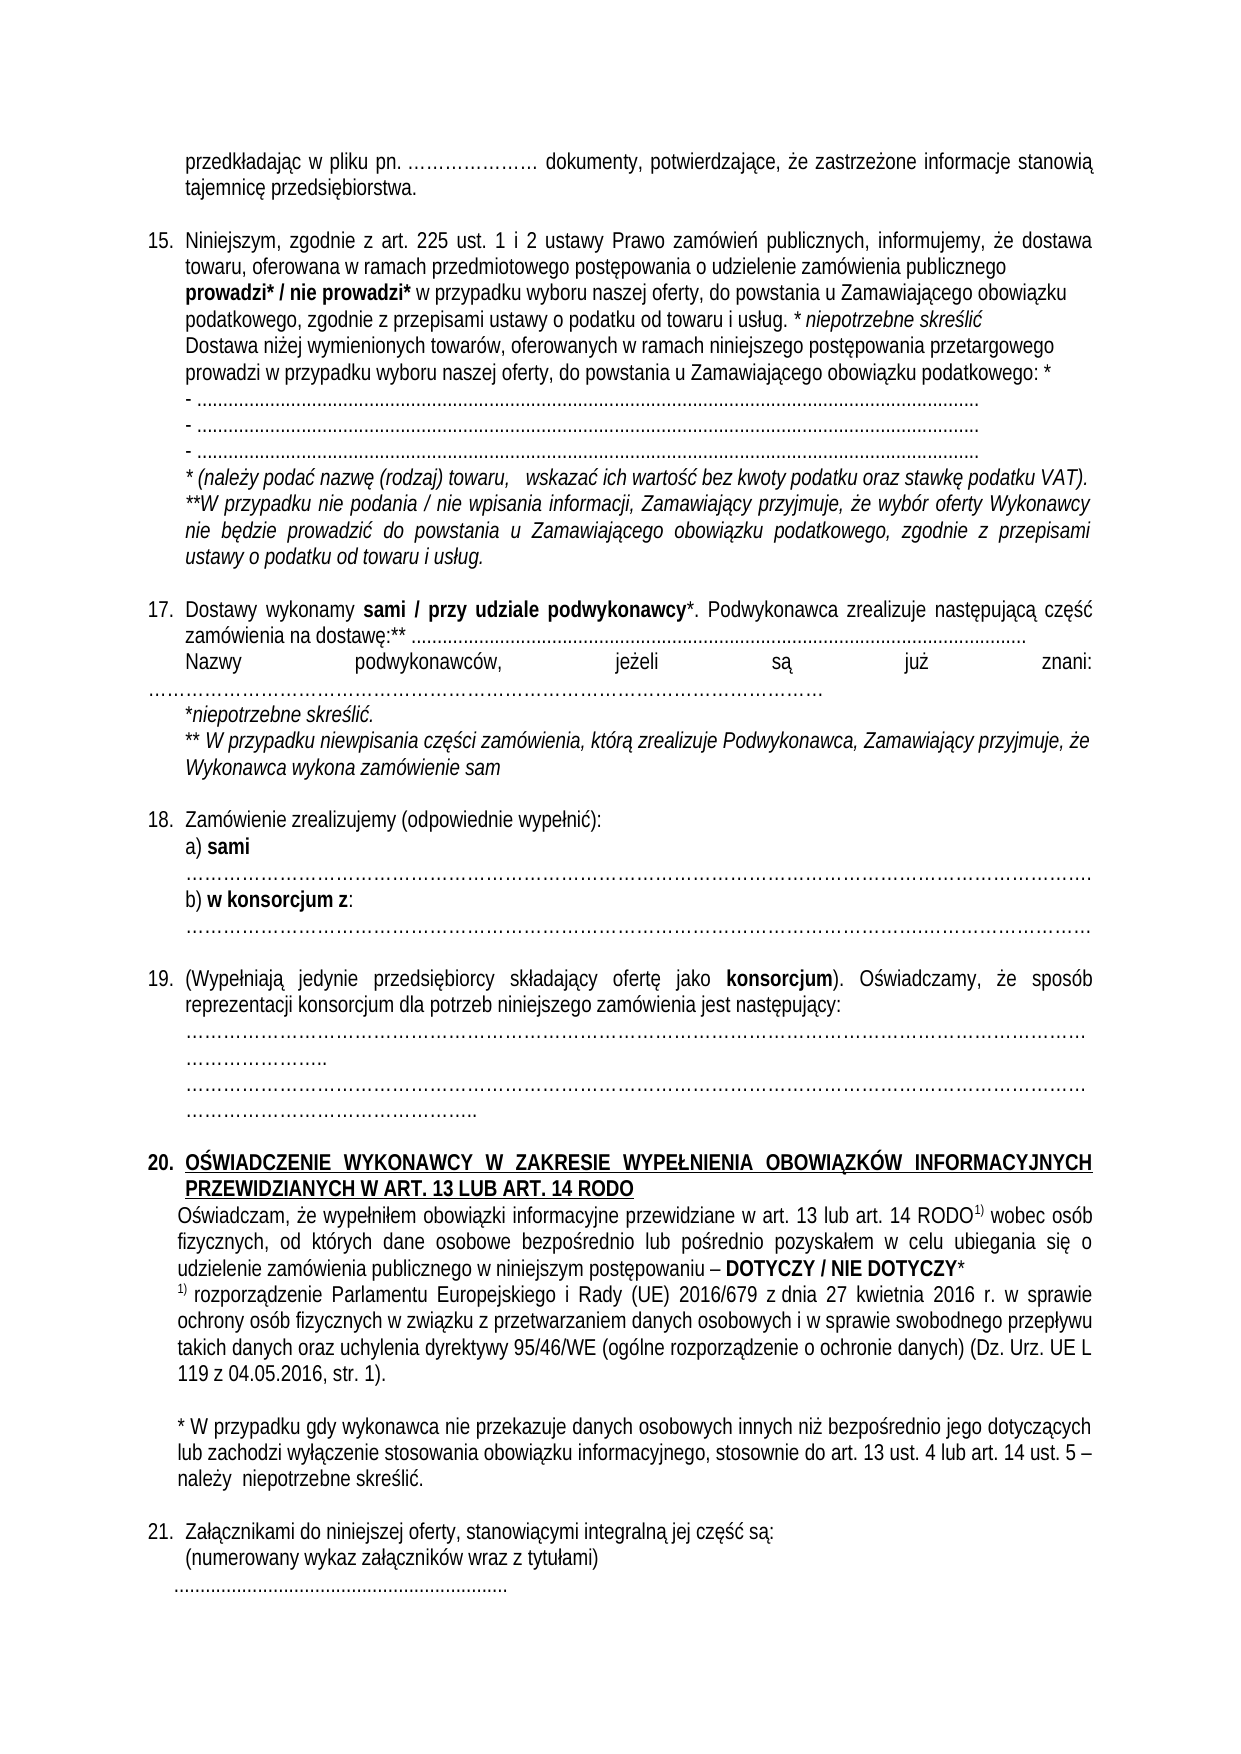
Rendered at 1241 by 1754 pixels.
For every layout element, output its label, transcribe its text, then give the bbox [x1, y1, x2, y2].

text *niepotrzebne skreślić. [148, 701, 1093, 727]
list OŚWIADCZENIE WYKONAWCY W ZAKRESIE WYPEŁNIENIA OBOWIĄZKÓW INFORMACYJNYCH PRZEWIDZIANYCH W ART. 13 LUB ART. 14 RODO [148, 1149, 1093, 1202]
text …………………………………………………………………………………………………………………………………………………..……………………………………………………………………………………………………………………………………………………………………….. [185, 1017, 1093, 1123]
text podatkowego, zgodnie z przepisami ustawy o podatku od towaru i usług. * niepotrzebne skreślić [148, 306, 1093, 332]
text (numerowany wykaz załączników wraz z tytułami) [185, 1544, 1093, 1571]
text * (należy podać nazwę (rodzaj) towaru, wskazać ich wartość bez kwoty podatku oraz stawkę podatku VAT). [185, 464, 1093, 490]
text prowadzi* / nie prowadzi* w przypadku wyboru naszej oferty, do powstania u Zamawiającego obowiązku [148, 279, 1093, 306]
text - ...................................................................................................................................................... [185, 385, 1093, 411]
text ** W przypadku niewpisania części zamówienia, którą zrealizuje Podwykonawca, Zamawiający przyjmuje, że Wykonawca wykona zamówienie sam [185, 727, 1093, 780]
text Nazwy podwykonawców, jeżeli są już znani: ……………………………………………………………………………………………… [148, 648, 1093, 701]
text - ...................................................................................................................................................... [148, 411, 1093, 437]
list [148, 148, 1093, 200]
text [148, 1571, 1093, 1597]
list Dostawy wykonamy sami / przy udziale podwykonawcy*. Podwykonawca zrealizuje następującą część zamówienia na dostawę:** ...................................................................................................................... [148, 596, 1093, 648]
list Załącznikami do niniejszej oferty, stanowiącymi integralną jej część są: [148, 1518, 1093, 1544]
text a) sami ………………………………………………………………………………………………………………………………. [185, 833, 1093, 886]
text ……………………………………………………………………………………………………….……………………… [185, 912, 1093, 938]
text Oświadczam, że wypełniłem obowiązki informacyjne przewidziane w art. 13 lub art. 14 RODO1) wobec osób fizycznych, od których dane osobowe bezpośrednio lub pośrednio pozyskałem w celu ubiegania się o udzielenie zamówienia publicznego w niniejszym postępowaniu – DOTYCZY / NIE DOTYCZY* [177, 1202, 1093, 1281]
text * W przypadku gdy wykonawca nie przekazuje danych osobowych innych niż bezpośrednio jego dotyczących lub zachodzi wyłączenie stosowania obowiązku informacyjnego, stosownie do art. 13 ust. 4 lub art. 14 ust. 5 –należy niepotrzebne skreślić. [177, 1413, 1093, 1492]
text - ...................................................................................................................................................... [148, 437, 1093, 464]
text b) w konsorcjum z: [185, 886, 1093, 912]
list Zamówienie zrealizujemy (odpowiednie wypełnić): [148, 806, 1093, 833]
text **W przypadku nie podania / nie wpisania informacji, Zamawiający przyjmuje, że wybór oferty Wykonawcy nie będzie prowadzić do powstania u Zamawiającego obowiązku podatkowego, zgodnie z przepisami ustawy o podatku od towaru i usług. [185, 490, 1093, 569]
list Niniejszym, zgodnie z art. 225 ust. 1 i 2 ustawy Prawo zamówień publicznych, informujemy, że dostawa towaru, oferowana w ramach przedmiotowego postępowania o udzielenie zamówienia publicznego [148, 227, 1093, 279]
text 1) rozporządzenie Parlamentu Europejskiego i Rady (UE) 2016/679 z dnia 27 kwietnia 2016 r. w sprawie ochrony osób fizycznych w związku z przetwarzaniem danych osobowych i w sprawie swobodnego przepływu takich danych oraz uchylenia dyrektywy 95/46/WE (ogólne rozporządzenie o ochronie danych) (Dz. Urz. UE L 119 z 04.05.2016, str. 1). [177, 1281, 1093, 1386]
list (Wypełniają jedynie przedsiębiorcy składający ofertę jako konsorcjum). Oświadczamy, że sposób reprezentacji konsorcjum dla potrzeb niniejszego zamówienia jest następujący: [148, 964, 1093, 1017]
text Dostawa niżej wymienionych towarów, oferowanych w ramach niniejszego postępowania przetargowego prowadzi w przypadku wyboru naszej oferty, do powstania u Zamawiającego obowiązku podatkowego: * [185, 332, 1093, 385]
